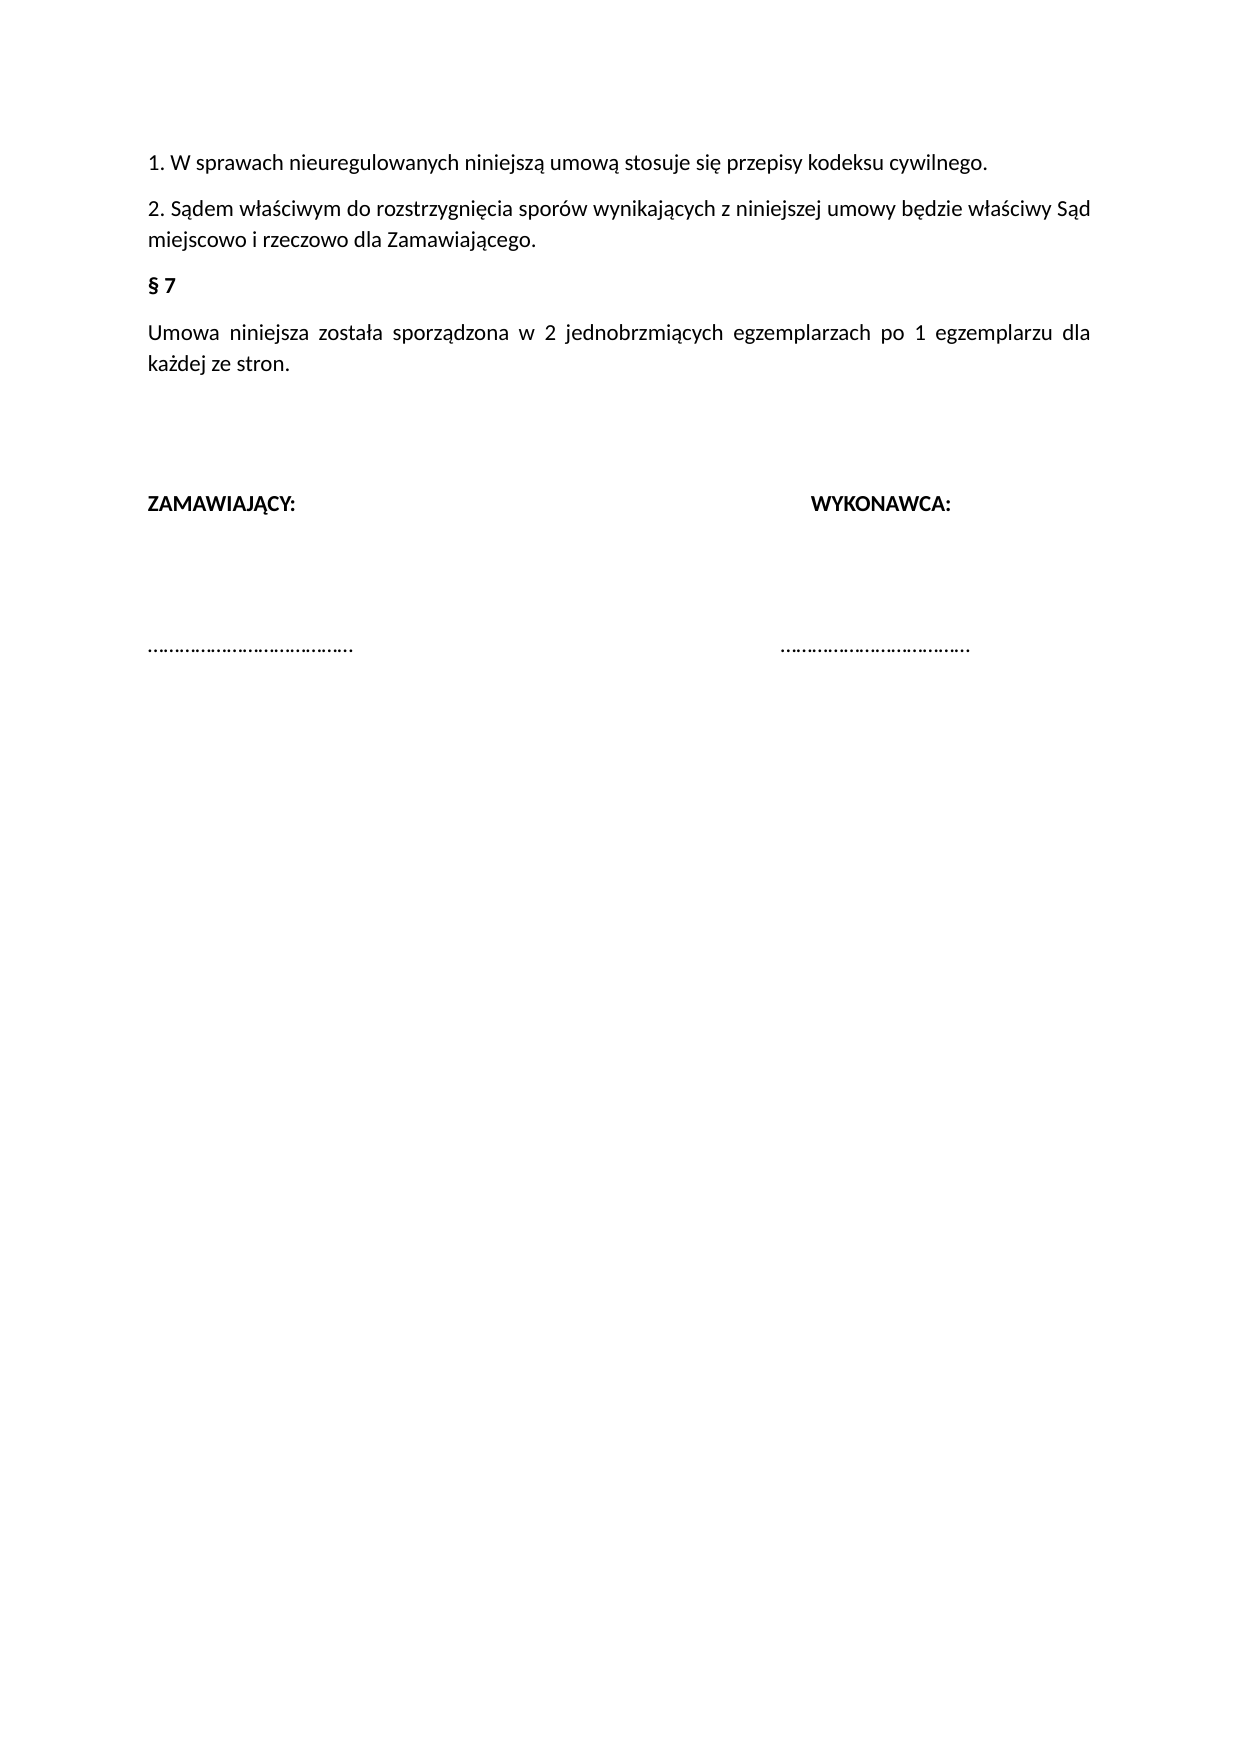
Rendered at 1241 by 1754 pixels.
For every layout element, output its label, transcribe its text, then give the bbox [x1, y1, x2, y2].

text Umowa niniejsza została sporządzona w 2 jednobrzmiących egzemplarzach po 1 egzemplarzu dla każdej ze stron. [148, 318, 1093, 377]
text ZAMAWIAJĄCY: WYKONAWCA: [148, 489, 1093, 517]
text 1. W sprawach nieuregulowanych niniejszą umową stosuje się przepisy kodeksu cywilnego. [148, 148, 1093, 176]
text ………………………………… ……………………………… [148, 630, 1093, 658]
text 2. Sądem właściwym do rozstrzygnięcia sporów wynikających z niniejszej umowy będzie właściwy Sąd miejscowo i rzeczowo dla Zamawiającego. [148, 194, 1093, 253]
text § 7 [148, 272, 1093, 299]
